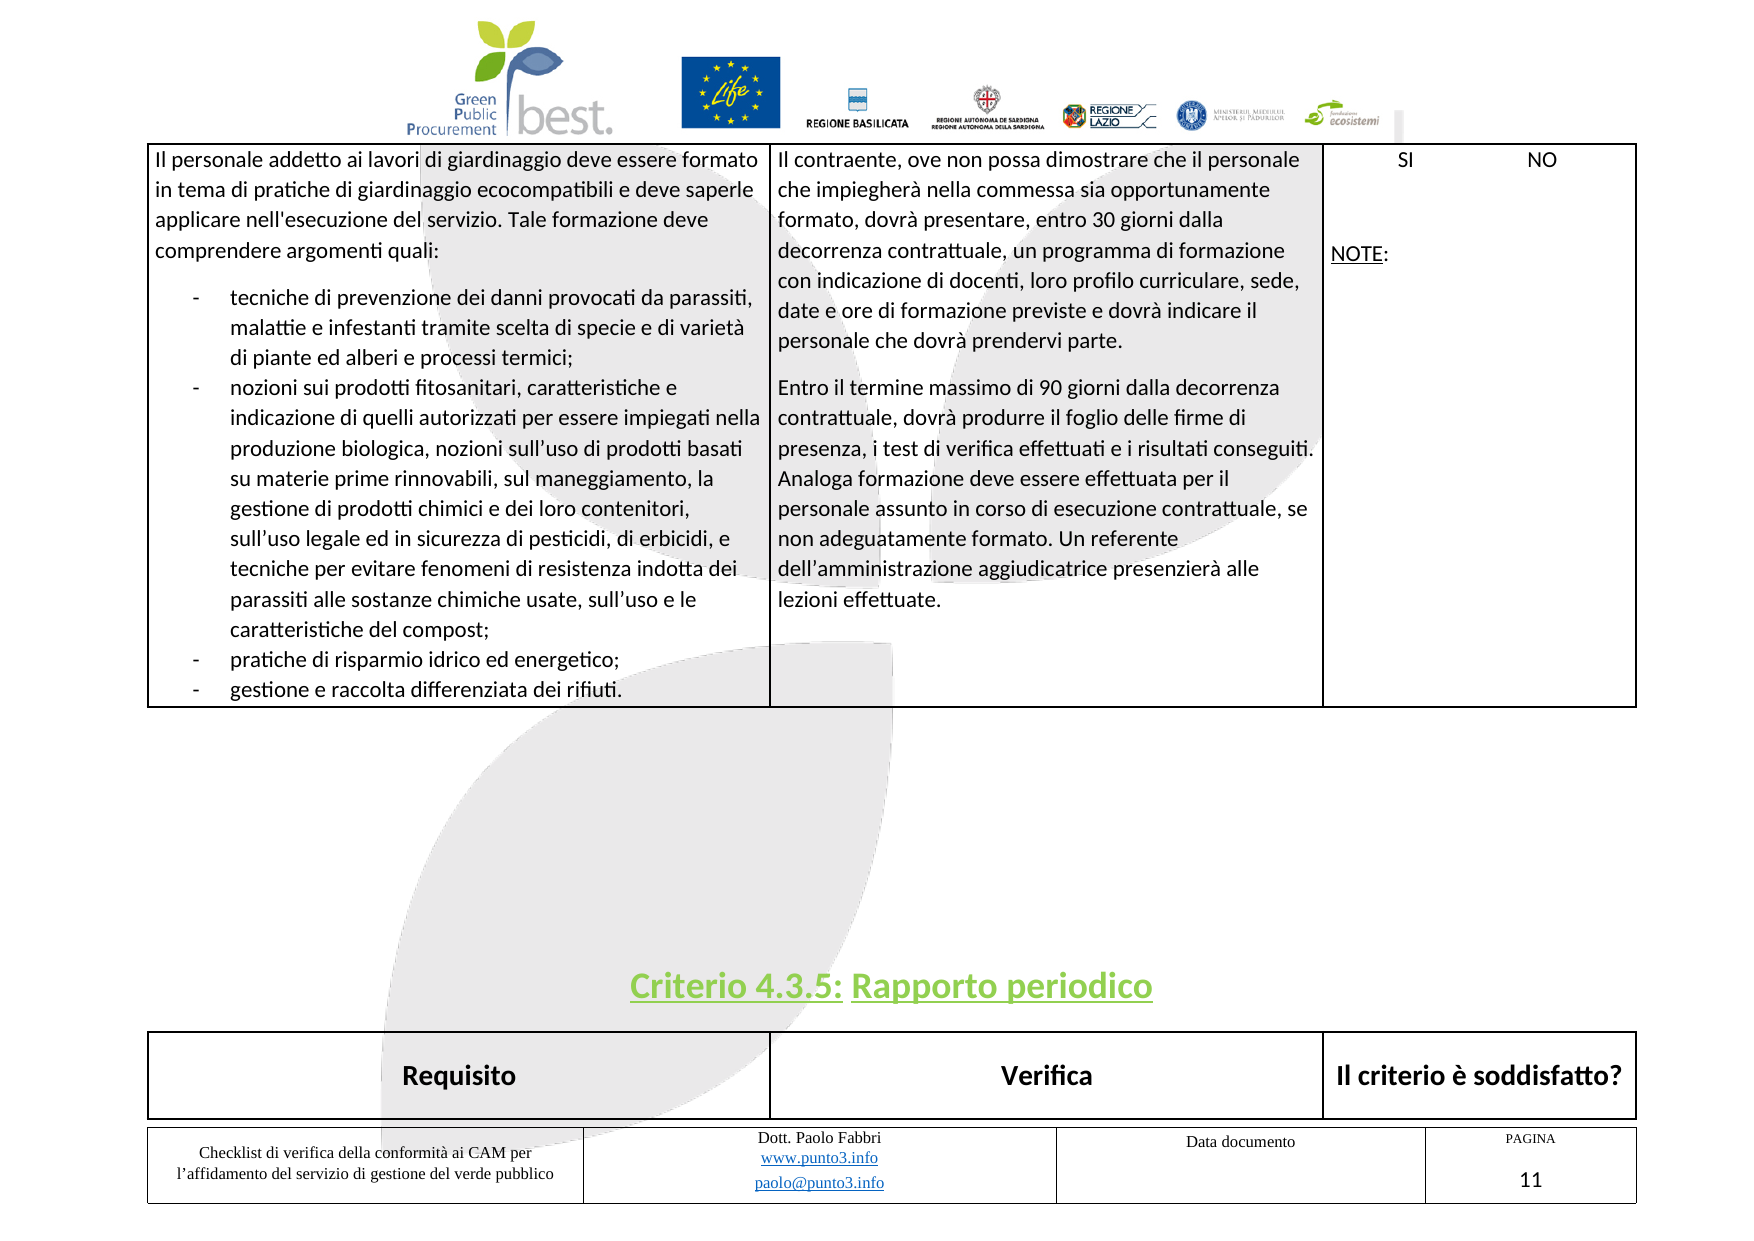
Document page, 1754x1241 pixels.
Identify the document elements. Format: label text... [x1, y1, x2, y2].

table_header Criterio 4.3.5: Rapporto periodico [148, 942, 1636, 1031]
table_cell SI NO NOTE: [1324, 145, 1635, 706]
picture [380, 17, 1404, 143]
picture [380, 1128, 583, 1155]
picture [380, 1120, 1404, 1127]
table_cell Requisito [149, 1033, 769, 1117]
picture [1057, 1128, 1404, 1155]
picture [584, 1128, 1056, 1155]
table_cell Il contraente, ove non possa dimostrare che il personale che impiegherà nella commessa sia opportunamente formato, dovrà presentare, entro 30 giorni dalla decorrenza contrattuale, un programma di formazione con indicazione di docenti, loro profilo curriculare, sede, date e ore di formazione previste e dovrà indicare il personale che dovrà prendervi parte. Entro il termine massimo di 90 giorni dalla decorrenza contrattuale, dovrà produrre il foglio delle firme di presenza, i test di verifica effettuati e i risultati conseguiti. Analoga formazione deve essere effettuata per il personale assunto in corso di esecuzione contrattuale, se non adeguatamente formato. Un referente dell’amministrazione aggiudicatrice presenzierà alle lezioni effettuate. [771, 145, 1322, 706]
table_cell Il personale addetto ai lavori di giardinaggio deve essere formato in tema di pratiche di giardinaggio ecocompatibili e deve saperle applicare nell'esecuzione del servizio. Tale formazione deve comprendere argomenti quali: tecniche di prevenzione dei danni provocati da parassiti, malattie e infestanti tramite scelta di specie e di varietà di piante ed alberi e processi termici; nozioni sui prodotti fitosanitari, caratteristiche e indicazione di quelli autorizzati per essere impiegati nella produzione biologica, nozioni sull’uso di prodotti basati su materie prime rinnovabili, sul maneggiamento, la gestione di prodotti chimici e dei loro contenitori, sull’uso legale ed in sicurezza di pesticidi, di erbicidi, e tecniche per evitare fenomeni di resistenza indotta dei parassiti alle sostanze chimiche usate, sull’uso e le caratteristiche del compost; pratiche di risparmio idrico ed energetico; gestione e raccolta differenziata dei rifiuti. [149, 145, 769, 706]
table_cell Il criterio è soddisfatto? [1324, 1033, 1635, 1117]
table_cell Verifica [771, 1033, 1322, 1117]
picture [380, 708, 1404, 942]
